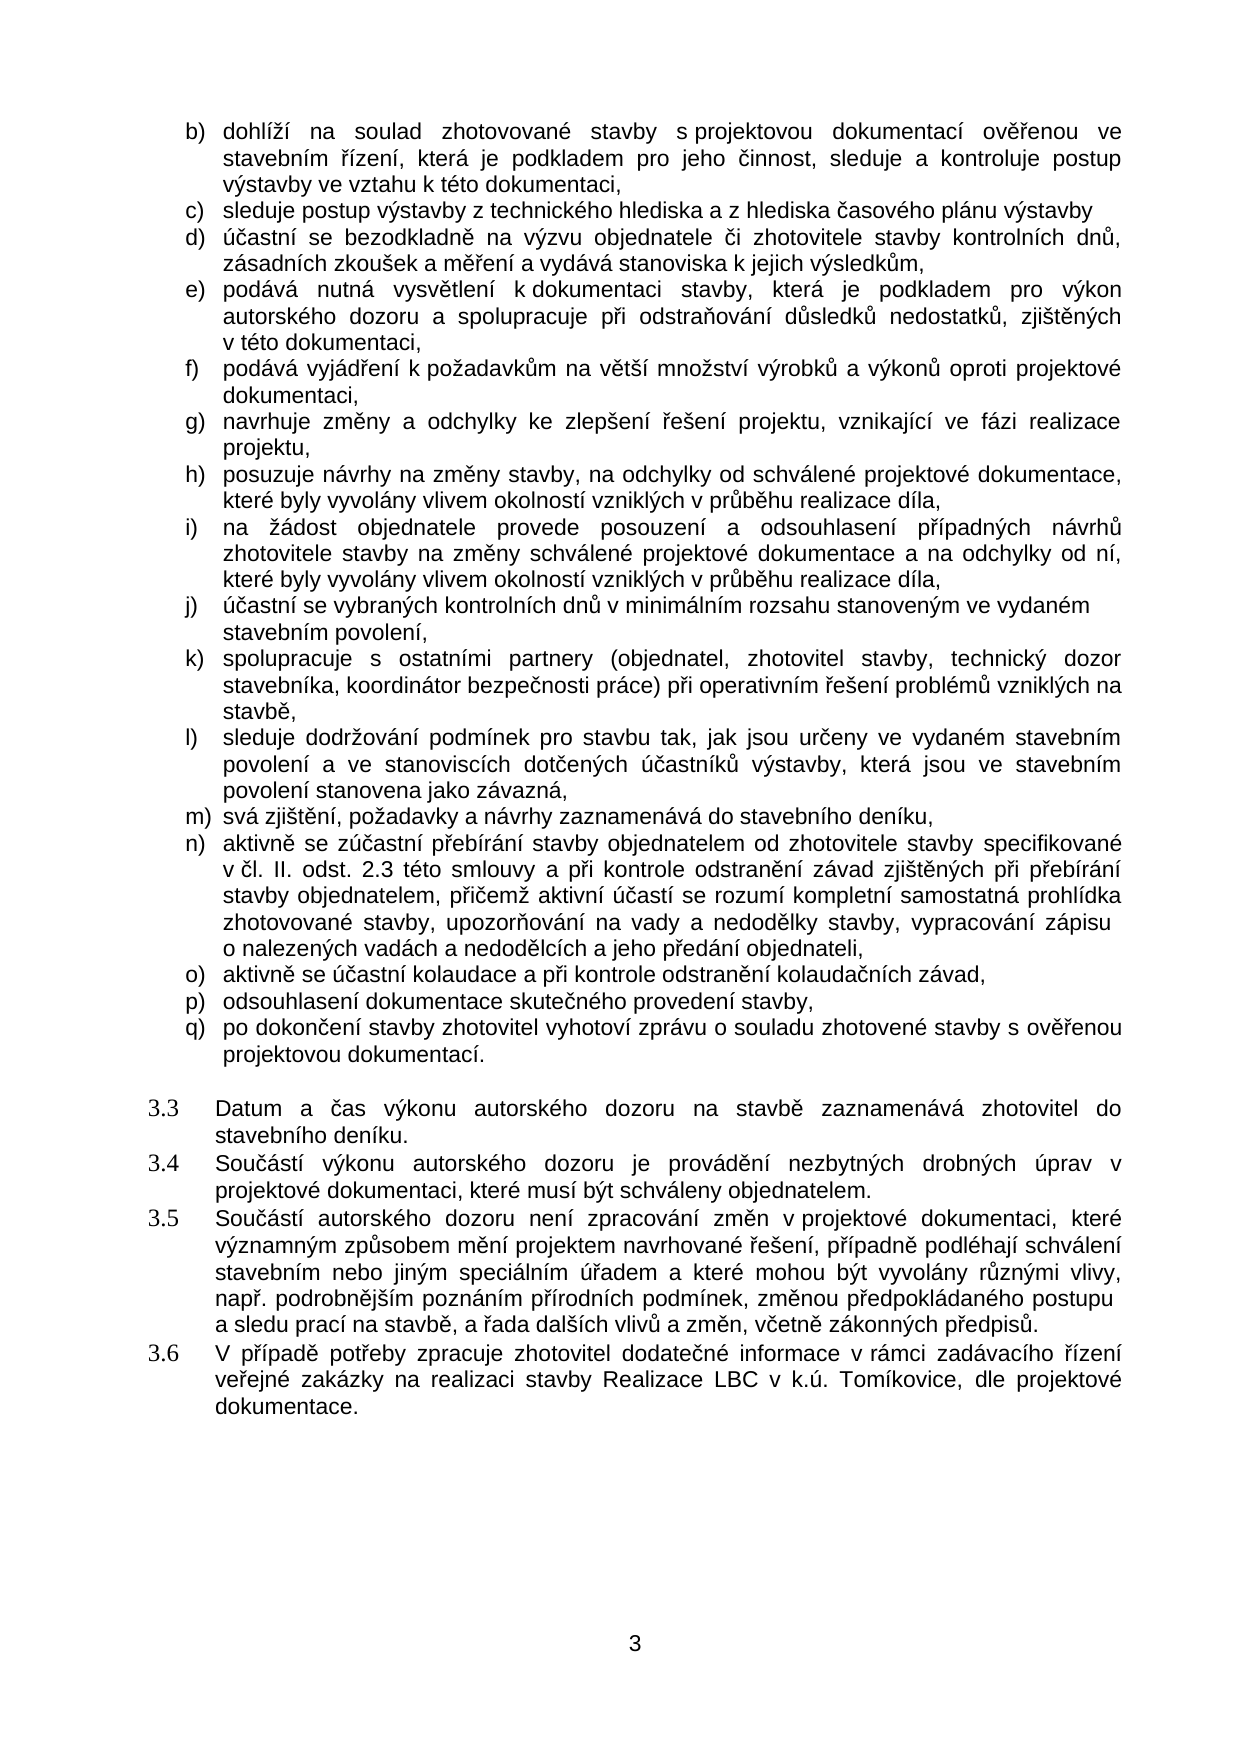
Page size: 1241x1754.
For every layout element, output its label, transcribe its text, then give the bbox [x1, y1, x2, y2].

list Součástí autorského dozoru není zpracování změn v projektové dokumentaci, které významným způsobem mění projektem navrhované řešení, případně podléhají schválení stavebním nebo jiným speciálním úřadem a které mohou být vyvolány různými vlivy, např. podrobnějším poznáním přírodních podmínek, změnou předpokládaného postupu a sledu prací na stavbě, a řada dalších vlivů a změn, včetně zákonných předpisů. [148, 1203, 1122, 1338]
list odsouhlasení dokumentace skutečného provedení stavby, [185, 988, 1122, 1014]
list podává vyjádření k požadavkům na větší množství výrobků a výkonů oproti projektové dokumentaci, [185, 355, 1122, 408]
list dohlíží na soulad zhotovované stavby s projektovou dokumentací ověřenou ve stavebním řízení, která je podkladem pro jeho činnost, sleduje a kontroluje postup výstavby ve vztahu k této dokumentaci, [185, 118, 1122, 197]
list V případě potřeby zpracuje zhotovitel dodatečné informace v rámci zadávacího řízení veřejné zakázky na realizaci stavby Realizace LBC v k.ú. Tomíkovice, dle projektové dokumentace. [148, 1338, 1122, 1419]
list na žádost objednatele provede posouzení a odsouhlasení případných návrhů zhotovitele stavby na změny schválené projektové dokumentace a na odchylky od ní, které byly vyvolány vlivem okolností vzniklých v průběhu realizace díla, [185, 513, 1122, 592]
list posuzuje návrhy na změny stavby, na odchylky od schválené projektové dokumentace, které byly vyvolány vlivem okolností vzniklých v průběhu realizace díla, [185, 461, 1122, 513]
list po dokončení stavby zhotovitel vyhotoví zprávu o souladu zhotovené stavby s ověřenou projektovou dokumentací. [185, 1014, 1122, 1067]
list sleduje postup výstavby z technického hlediska a z hlediska časového plánu výstavby [185, 197, 1122, 223]
list Součástí výkonu autorského dozoru je provádění nezbytných drobných úprav v projektové dokumentaci, které musí být schváleny objednatelem. [148, 1148, 1122, 1203]
list účastní se vybraných kontrolních dnů v minimálním rozsahu stanoveným ve vydaném stavebním povolení, [185, 592, 1122, 645]
list účastní se bezodkladně na výzvu objednatele či zhotovitele stavby kontrolních dnů, zásadních zkoušek a měření a vydává stanoviska k jejich výsledkům, [185, 223, 1122, 276]
list svá zjištění, požadavky a návrhy zaznamenává do stavebního deníku, [185, 803, 1122, 830]
list navrhuje změny a odchylky ke zlepšení řešení projektu, vznikající ve fázi realizace projektu, [185, 408, 1122, 461]
list spolupracuje s ostatními partnery (objednatel, zhotovitel stavby, technický dozor stavebníka, koordinátor bezpečnosti práce) při operativním řešení problémů vzniklých na stavbě, [185, 645, 1122, 724]
list Datum a čas výkonu autorského dozoru na stavbě zaznamenává zhotovitel do stavebního deníku. [148, 1093, 1122, 1148]
list aktivně se účastní kolaudace a při kontrole odstranění kolaudačních závad, [185, 961, 1122, 988]
list podává nutná vysvětlení k dokumentaci stavby, která je podkladem pro výkon autorského dozoru a spolupracuje při odstraňování důsledků nedostatků, zjištěných v této dokumentaci, [185, 276, 1122, 355]
list sleduje dodržování podmínek pro stavbu tak, jak jsou určeny ve vydaném stavebním povolení a ve stanoviscích dotčených účastníků výstavby, která jsou ve stavebním povolení stanovena jako závazná, [185, 724, 1122, 803]
list aktivně se zúčastní přebírání stavby objednatelem od zhotovitele stavby specifikované v čl. II. odst. 2.3 této smlouvy a při kontrole odstranění závad zjištěných při přebírání stavby objednatelem, přičemž aktivní účastí se rozumí kompletní samostatná prohlídka zhotovované stavby, upozorňování na vady a nedodělky stavby, vypracování zápisu o nalezených vadách a nedodělcích a jeho předání objednateli, [185, 830, 1122, 961]
